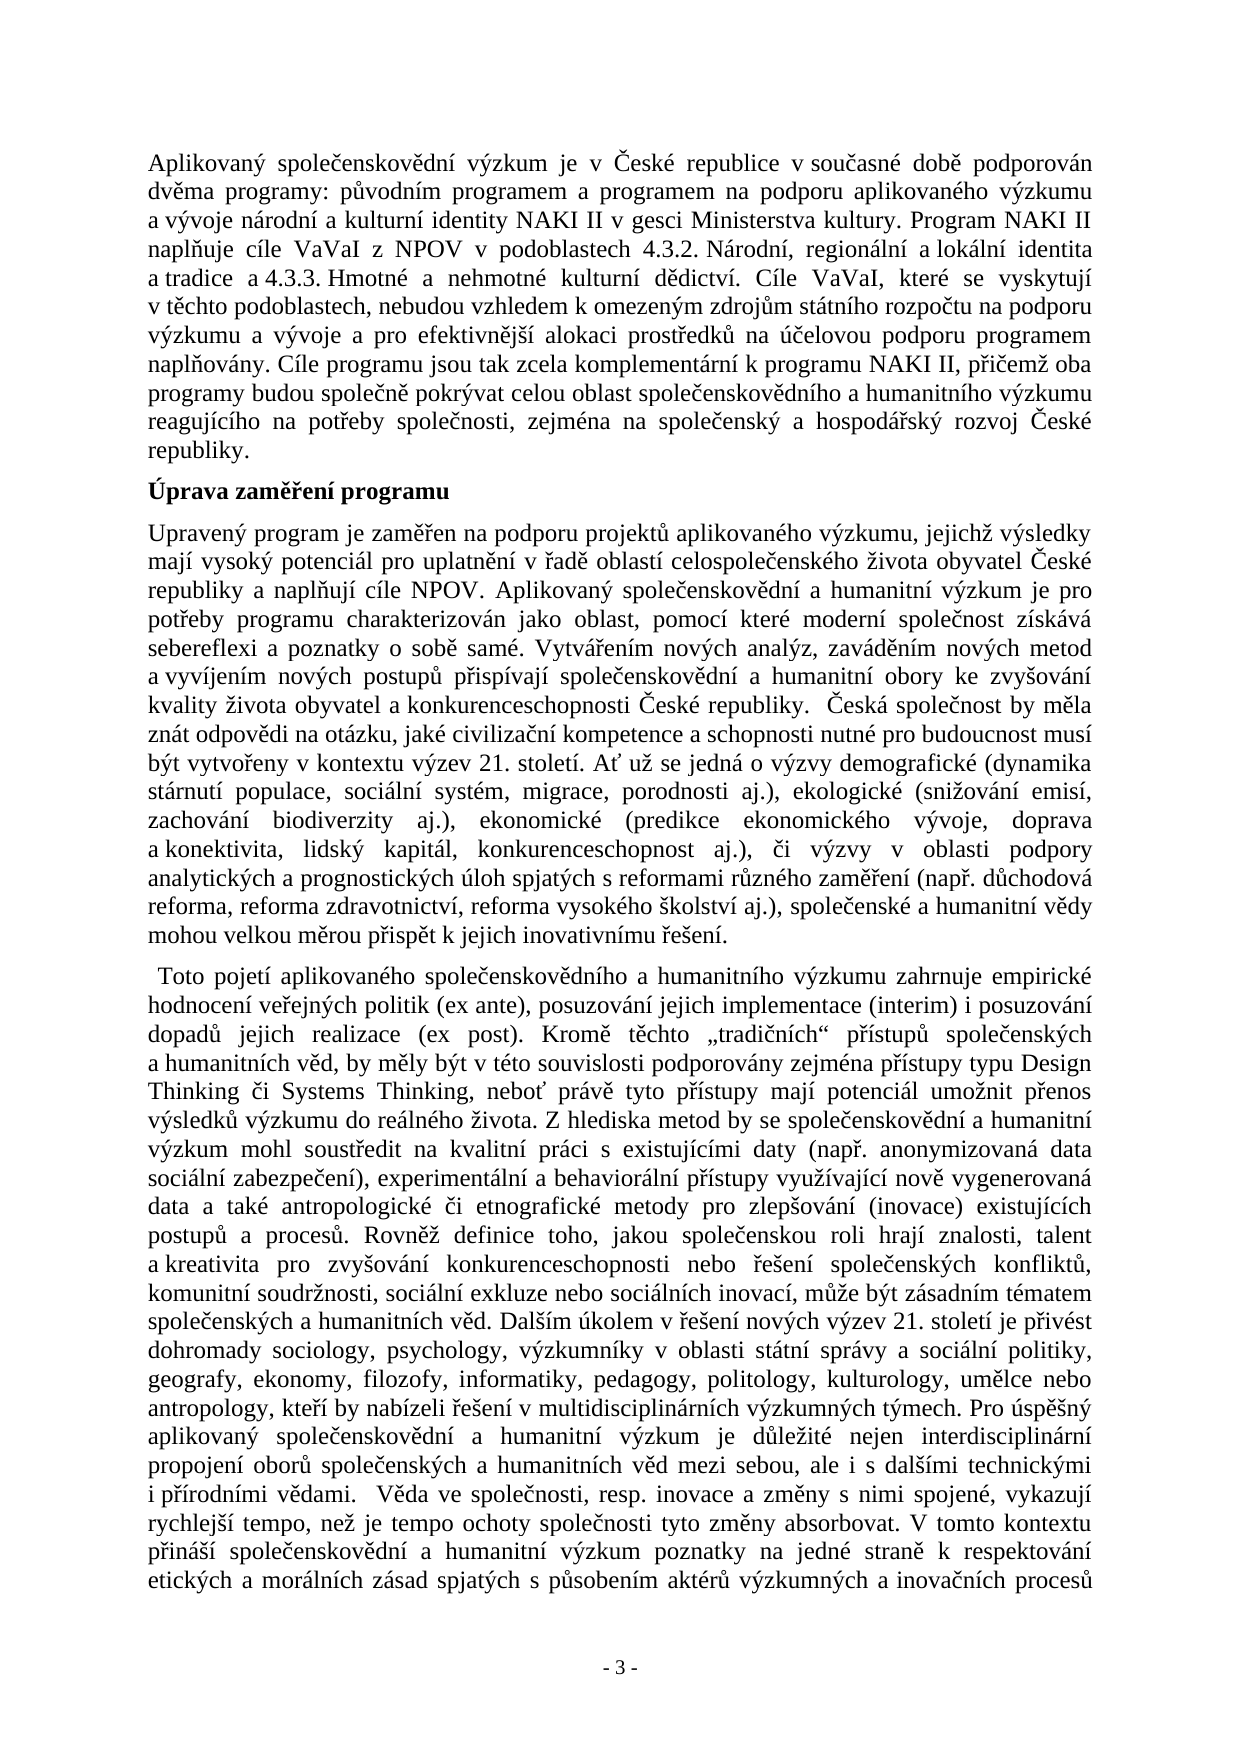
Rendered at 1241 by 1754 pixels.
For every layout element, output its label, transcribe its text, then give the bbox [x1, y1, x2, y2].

text Úprava zaměření programu [148, 476, 1093, 505]
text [148, 1306, 1093, 1508]
text Upravený program je zaměřen na podporu projektů aplikovaného výzkumu, jejichž výsledky mají vysoký potenciál pro uplatnění v řadě oblastí celospolečenského života obyvatel České republiky a naplňují cíle NPOV. Aplikovaný společenskovědní a humanitní výzkum je pro potřeby programu charakterizován jako oblast, pomocí které moderní společnost získává sebereflexi a poznatky o sobě samé. Vytvářením nových analýz, zaváděním nových metod a vyvíjením nových postupů přispívají společenskovědní a humanitní obory ke zvyšování kvality života obyvatel a konkurenceschopnosti České republiky. Česká společnost by měla znát odpovědi na otázku, jaké civilizační kompetence a schopnosti nutné pro budoucnost musí být vytvořeny v kontextu výzev 21. století. Ať už se jedná o výzvy demografické (dynamika stárnutí populace, sociální systém, migrace, porodnosti aj.), ekologické (snižování emisí, zachování biodiverzity aj.), ekonomické (predikce ekonomického vývoje, doprava a konektivita, lidský kapitál, konkurenceschopnost aj.), či výzvy v oblasti podpory analytických a prognostických úloh spjatých s reformami různého zaměření (např. důchodová reforma, reforma zdravotnictví, reforma vysokého školství aj.), společenské a humanitní vědy mohou velkou měrou přispět k jejich inovativnímu řešení. [148, 518, 1093, 604]
text Aplikovaný společenskovědní výzkum je v České republice v současné době podporován dvěma programy: původním programem a programem na podporu aplikovaného výzkumu a vývoje národní a kulturní identity NAKI II v gesci Ministerstva kultury. Program NAKI II naplňuje cíle VaVaI z NPOV v podoblastech 4.3.2. Národní, regionální a lokální identita a tradice a 4.3.3. Hmotné a nehmotné kulturní dědictví. Cíle VaVaI, které se vyskytují v těchto podoblastech, nebudou vzhledem k omezeným zdrojům státního rozpočtu na podporu výzkumu a vývoje a pro efektivnější alokaci prostředků na účelovou podporu programem naplňovány. Cíle programu jsou tak zcela komplementární k programu NAKI II, přičemž oba programy budou společně pokrývat celou oblast společenskovědního a humanitního výzkumu reagujícího na potřeby společnosti, zejména na společenský a hospodářský rozvoj České republiky. [148, 148, 1093, 464]
text Upravený program je zaměřen na podporu projektů aplikovaného výzkumu, jejichž výsledky mají vysoký potenciál pro uplatnění v řadě oblastí celospolečenského života obyvatel České republiky a naplňují cíle NPOV. Aplikovaný společenskovědní a humanitní výzkum je pro potřeby programu charakterizován jako oblast, pomocí které moderní společnost získává sebereflexi a poznatky o sobě samé. Vytvářením nových analýz, zaváděním nových metod a vyvíjením nových postupů přispívají společenskovědní a humanitní obory ke zvyšování kvality života obyvatel a konkurenceschopnosti České republiky. Česká společnost by měla znát odpovědi na otázku, jaké civilizační kompetence a schopnosti nutné pro budoucnost musí být vytvořeny v kontextu výzev 21. století. Ať už se jedná o výzvy demografické (dynamika stárnutí populace, sociální systém, migrace, porodnosti aj.), ekologické (snižování emisí, zachování biodiverzity aj.), ekonomické (predikce ekonomického vývoje, doprava a konektivita, lidský kapitál, konkurenceschopnost aj.), či výzvy v oblasti podpory analytických a prognostických úloh spjatých s reformami různého zaměření (např. důchodová reforma, reforma zdravotnictví, reforma vysokého školství aj.), společenské a humanitní vědy mohou velkou měrou přispět k jejich inovativnímu řešení. [148, 834, 1093, 949]
